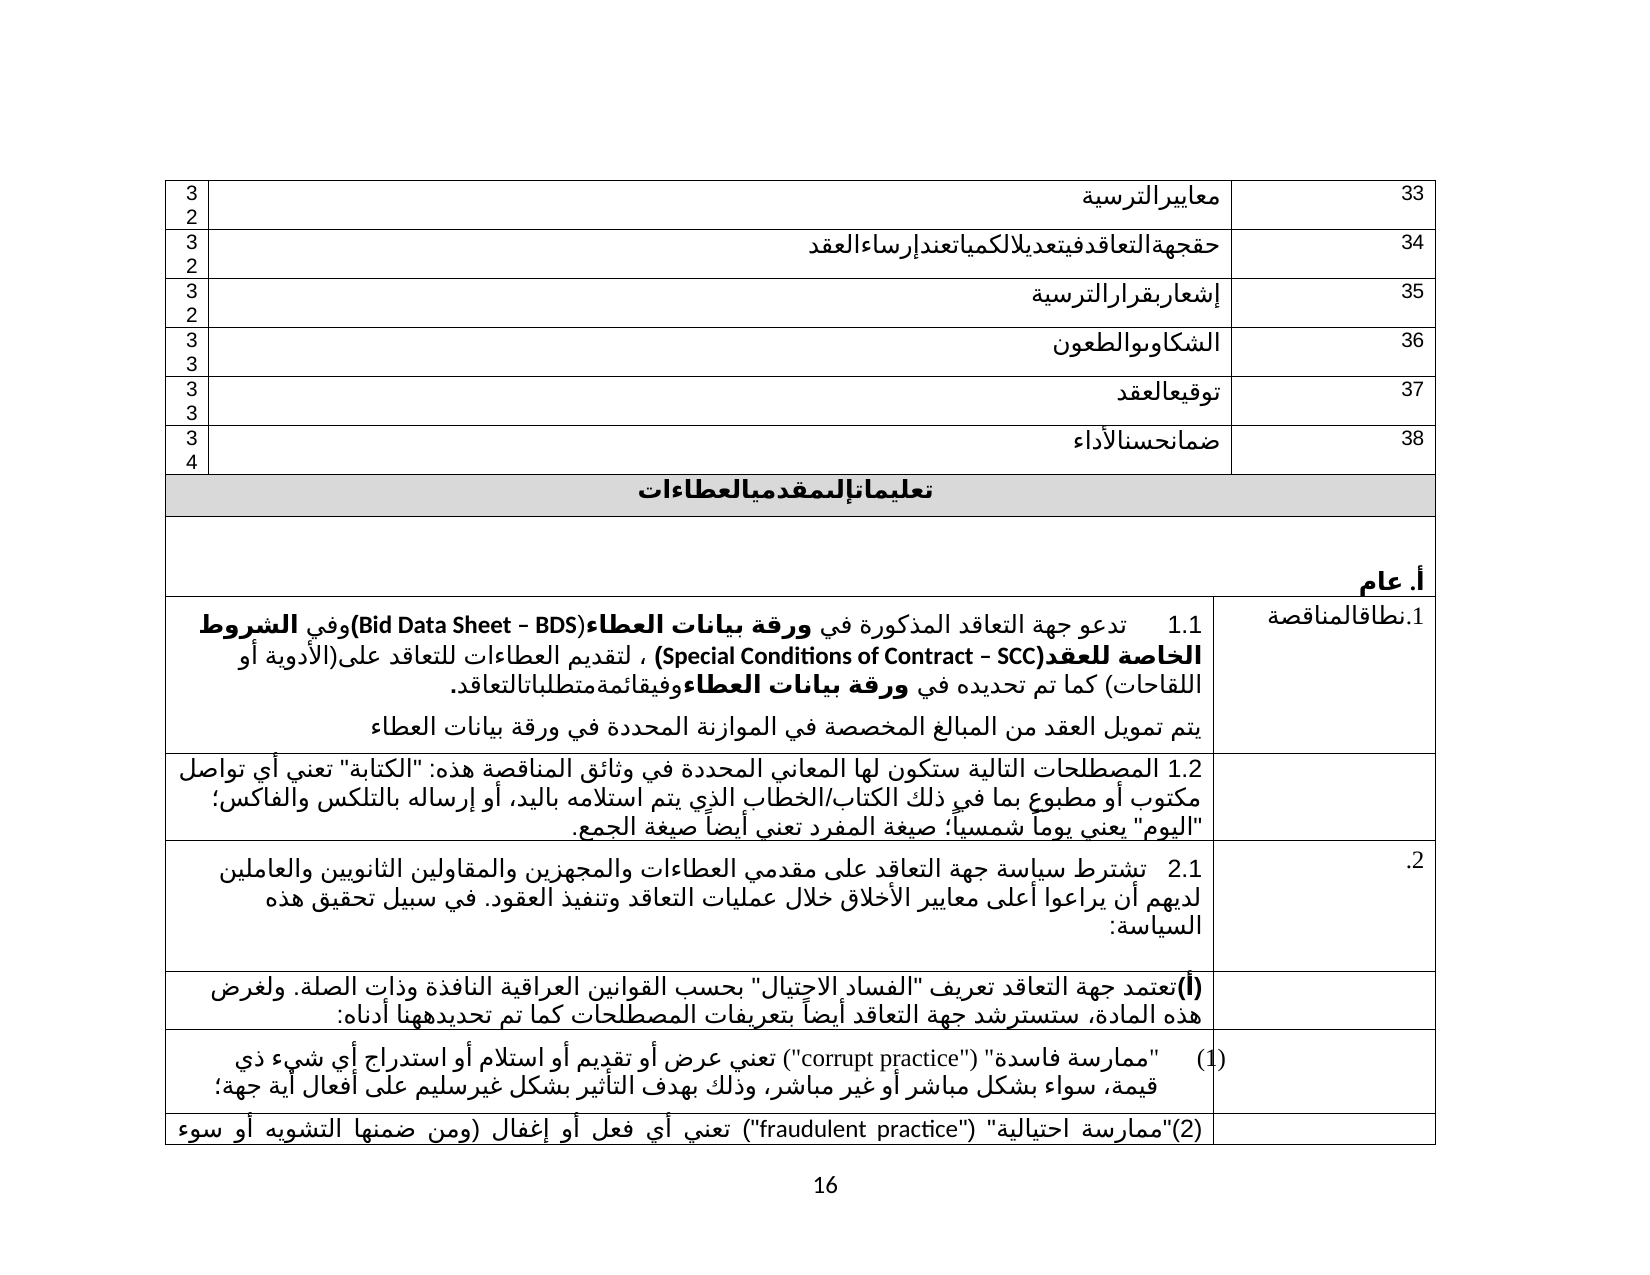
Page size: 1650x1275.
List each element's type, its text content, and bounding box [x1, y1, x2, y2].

table_cell 38 [1232, 426, 1435, 474]
table_cell 34 [166, 426, 208, 474]
table_cell توقيعالعقد [209, 377, 1231, 425]
table_cell الشكاوىوالطعون [209, 328, 1231, 376]
table_cell 32 [166, 279, 208, 327]
table_cell 32 [166, 230, 208, 278]
table_cell 32 [166, 181, 208, 229]
table_cell 33 [166, 377, 208, 425]
table_cell [1214, 972, 1435, 1029]
table_cell 1.نطاقالمناقصة [1214, 597, 1435, 753]
table_cell 34 [1232, 230, 1435, 278]
table_cell 35 [1232, 279, 1435, 327]
table_cell أ. عام [166, 517, 1435, 596]
table_cell ضمانحسنالأداء [209, 426, 1231, 474]
table_cell 33 [1232, 181, 1435, 229]
table_cell حقجهةالتعاقدفيتعديلالكمياتعندإرساءالعقد [209, 230, 1231, 278]
table_cell معاييرالترسية [209, 181, 1231, 229]
table_cell 2.1 تشترط سياسة جهة التعاقد على مقدمي العطاءات والمجهزين والمقاولين الثانويين والعاملين لديهم أن يراعوا أعلى معايير الأخلاق خلال عمليات التعاقد وتنفيذ العقود. في سبيل تحقيق هذه السياسة: [166, 841, 1213, 971]
table_cell 2.الفساد والاحتيال [1214, 841, 1435, 971]
table_cell [1214, 1030, 1435, 1113]
table_cell 1.1 تدعو جهة التعاقد المذكورة في ورقة بيانات العطاء(Bid Data Sheet – BDS)وفي الشروط الخاصة للعقد(Special Conditions of Contract – SCC) ، لتقديم العطاءات للتعاقد على(الأدوية أو اللقاحات) كما تم تحديده في ورقة بيانات العطاءوفيقائمةمتطلباتالتعاقد. يتم تمويل العقد من المبالغ المخصصة في الموازنة المحددة في ورقة بيانات العطاء [166, 597, 1213, 753]
table_cell 33 [166, 328, 208, 376]
table_cell إشعاربقرارالترسية [209, 279, 1231, 327]
table_cell 37 [1232, 377, 1435, 425]
table_cell 36 [1232, 328, 1435, 376]
table_cell [1214, 754, 1435, 840]
table_cell تعليماتإلىمقدميالعطاءات [166, 475, 1435, 516]
table_cell 1.2 المصطلحات التالية ستكون لها المعاني المحددة في وثائق المناقصة هذه: "الكتابة" تعني أي تواصل مكتوب أو مطبوع بما في ذلك الكتاب/الخطاب الذي يتم استلامه باليد، أو إرساله بالتلكس والفاكس؛ "اليوم" يعني يوماً شمسياً؛ صيغة المفرد تعني أيضاً صيغة الجمع. [166, 754, 1213, 840]
table_cell [1214, 1114, 1435, 1144]
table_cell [166, 1114, 1213, 1144]
table_cell (أ)تعتمد جهة التعاقد تعريف "الفساد الاحتيال" بحسب القوانين العراقية النافذة وذات الصلة. ولغرض هذه المادة، ستسترشد جهة التعاقد أيضاً بتعريفات المصطلحات كما تم تحديدههنا أدناه: [166, 972, 1213, 1029]
table_cell "ممارسة فاسدة" ("corrupt practice") تعني عرض أو تقديم أو استلام أو استدراج أي شيء ذي قيمة، سواء بشكل مباشر أو غير مباشر، وذلك بهدف التأثير بشكل غيرسليم على أفعال أية جهة؛ [166, 1030, 1213, 1113]
